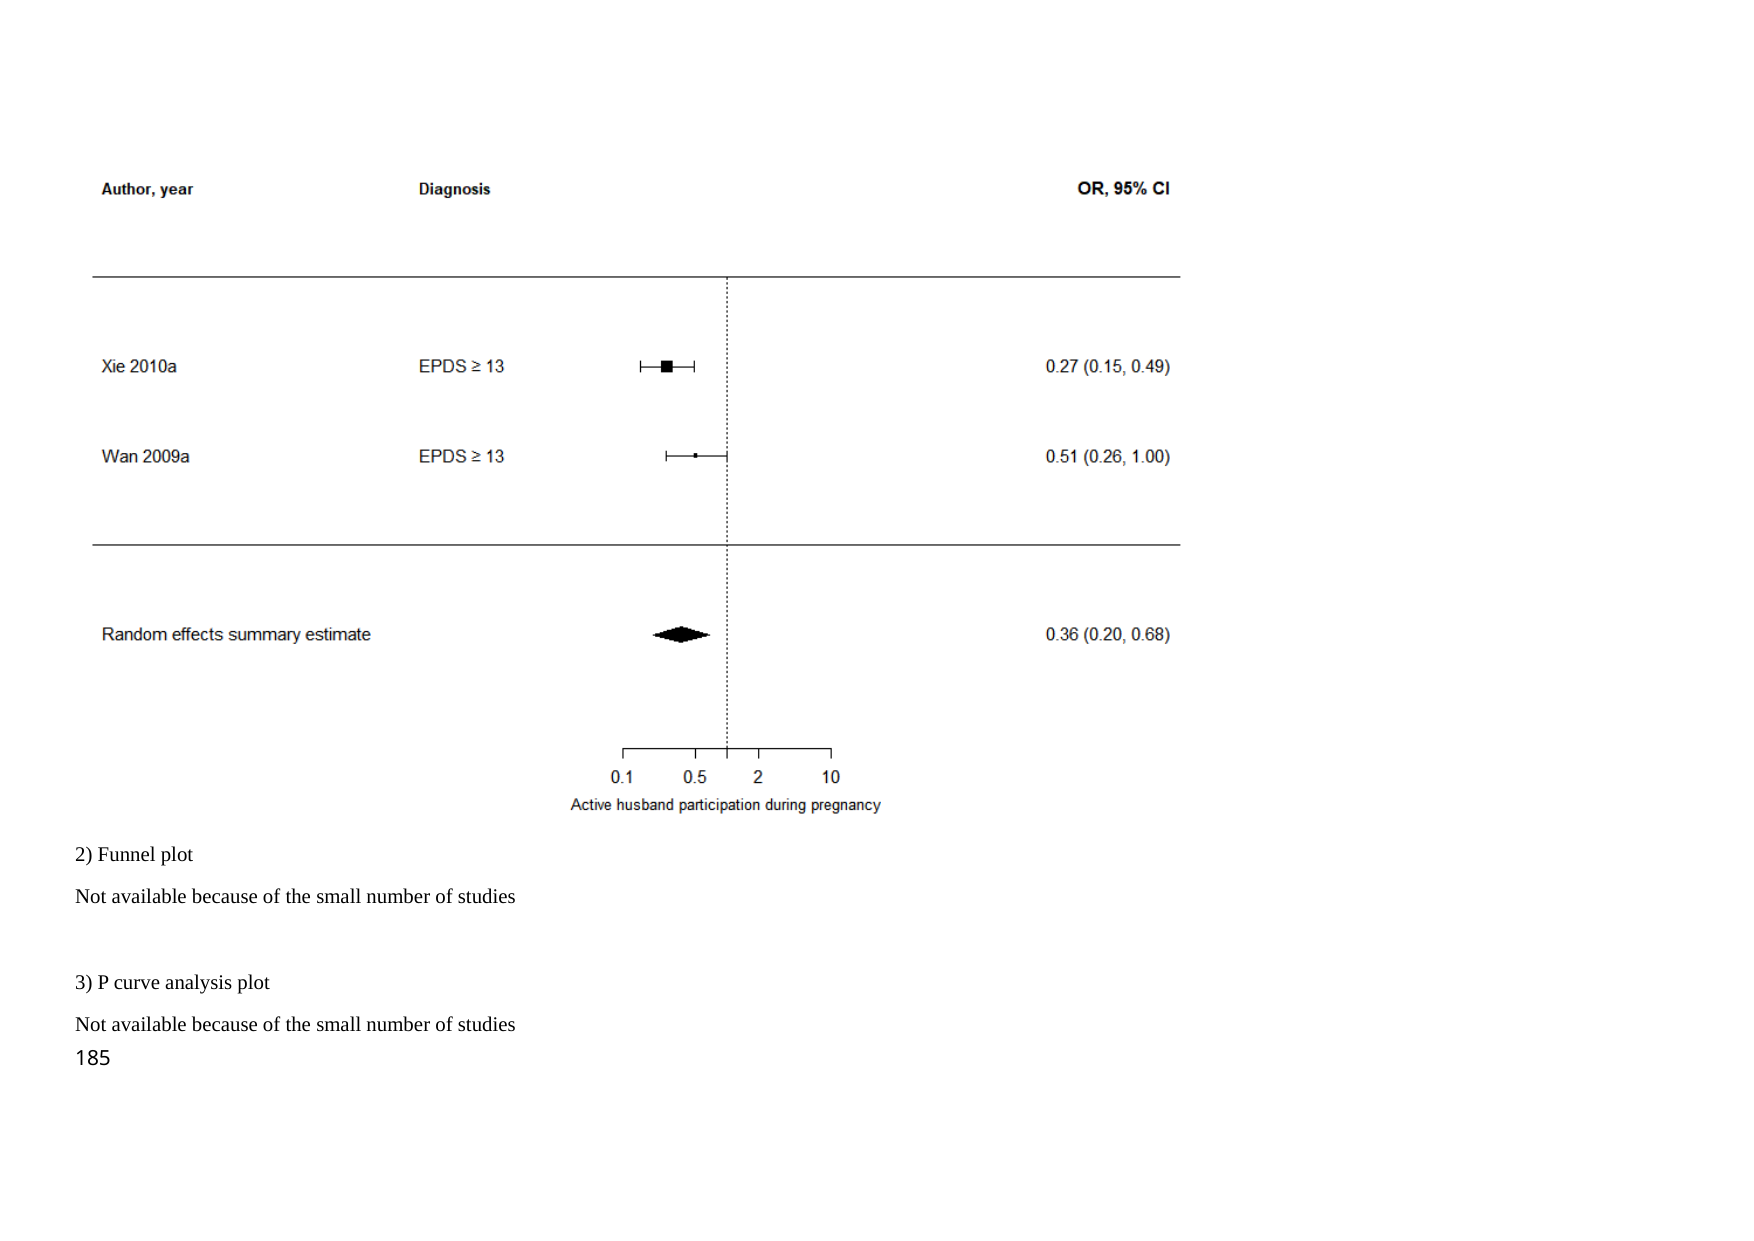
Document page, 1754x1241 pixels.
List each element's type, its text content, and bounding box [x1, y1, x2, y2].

text Not available because of the small number of studies [75, 884, 1679, 908]
text 3) P curve analysis plot [75, 970, 1679, 994]
text 2) Funnel plot [75, 842, 1679, 866]
text Not available because of the small number of studies [75, 1012, 1679, 1036]
picture [75, 75, 1198, 823]
